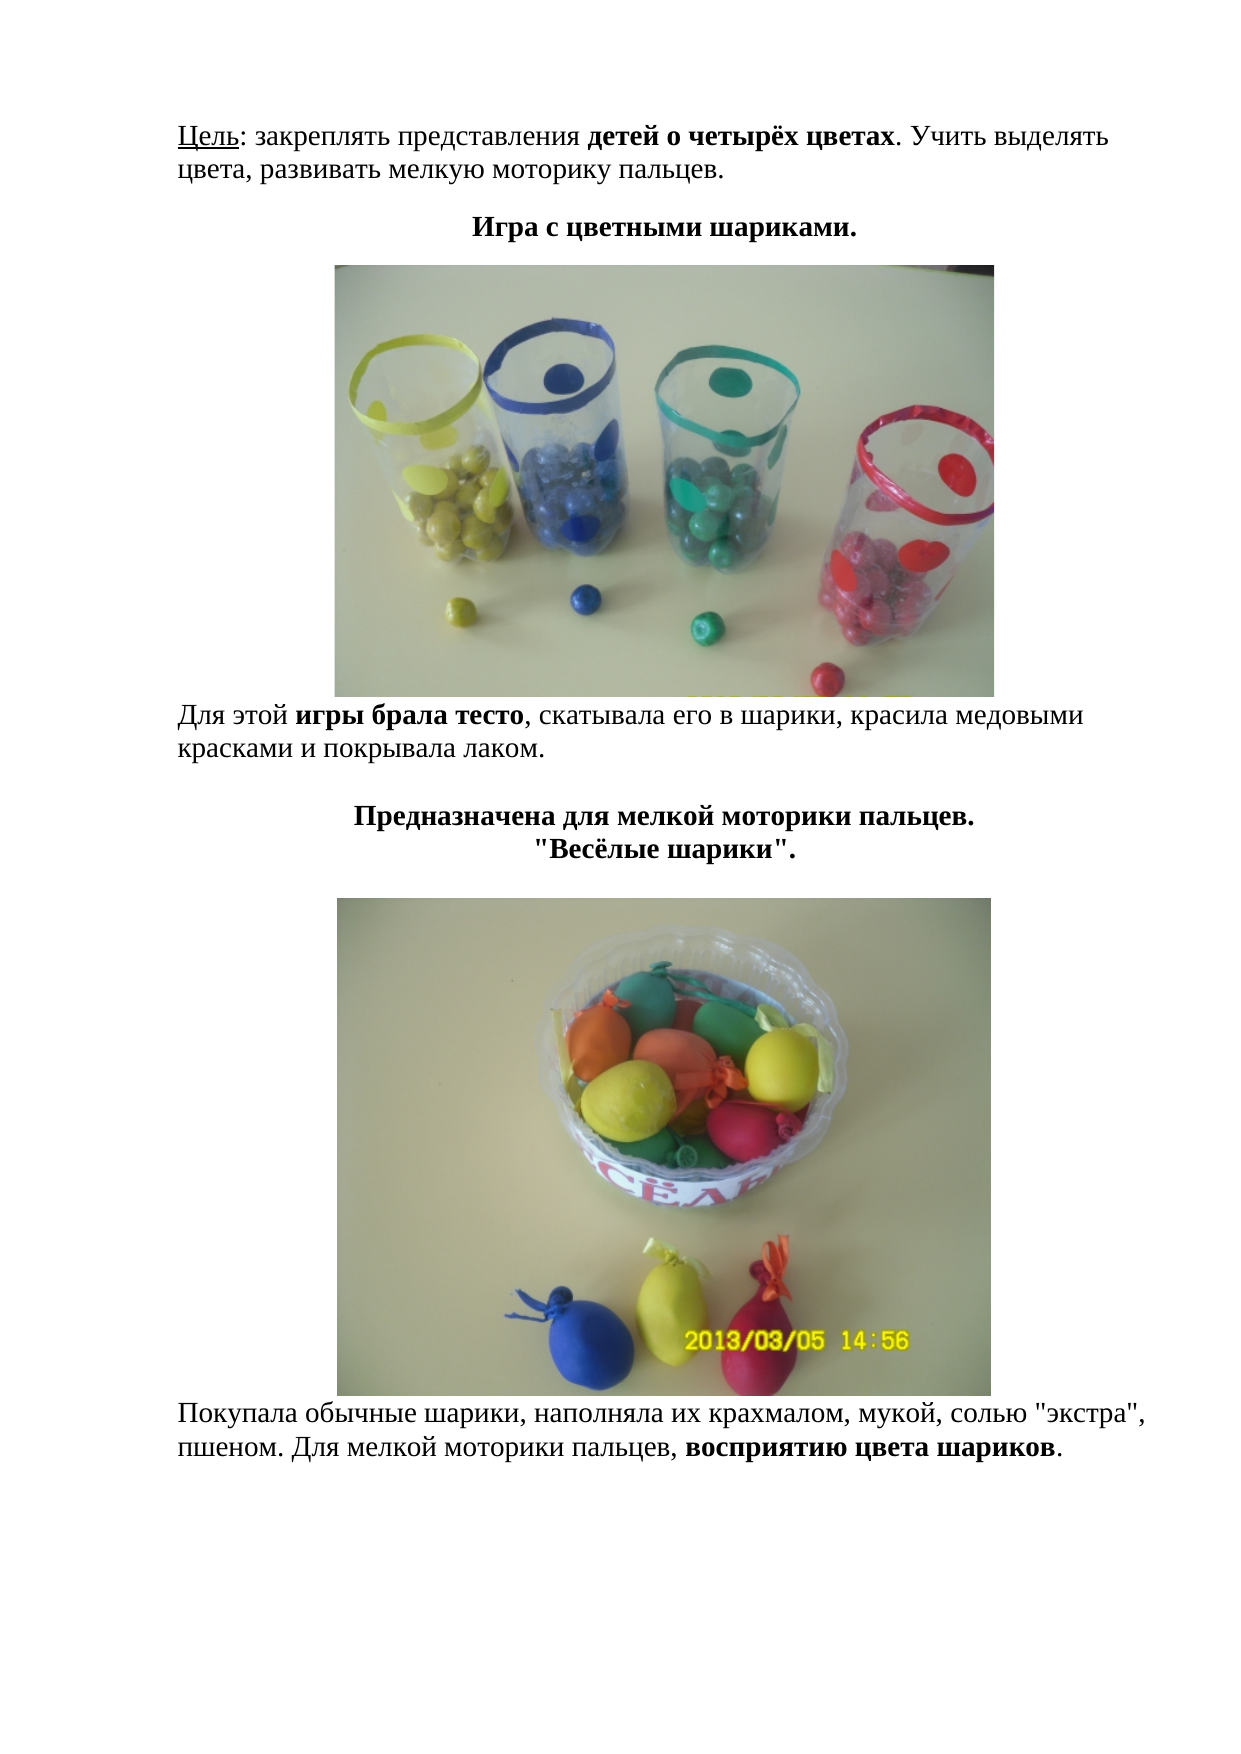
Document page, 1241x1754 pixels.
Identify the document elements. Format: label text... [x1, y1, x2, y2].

text Предназначена для мелкой моторики пальцев. [177, 798, 1152, 831]
text Цель: закреплять представления детей о четырёх цветах. Учить выделять цвета, развивать мелкую моторику пальцев. [177, 118, 1152, 185]
picture [334, 265, 995, 697]
text Для этой игры брала тесто, скатывала его в шарики, красила медовыми красками и покрывала лаком. [177, 697, 1152, 764]
text Покупала обычные шарики, наполняла их крахмалом, мукой, солью "экстра", пшеном. Для мелкой моторики пальцев, восприятию цвета шариков. [177, 1395, 1152, 1462]
text Игра с цветными шариками. [177, 209, 1152, 242]
text "Весёлые шарики". [177, 831, 1152, 865]
picture [337, 898, 991, 1396]
